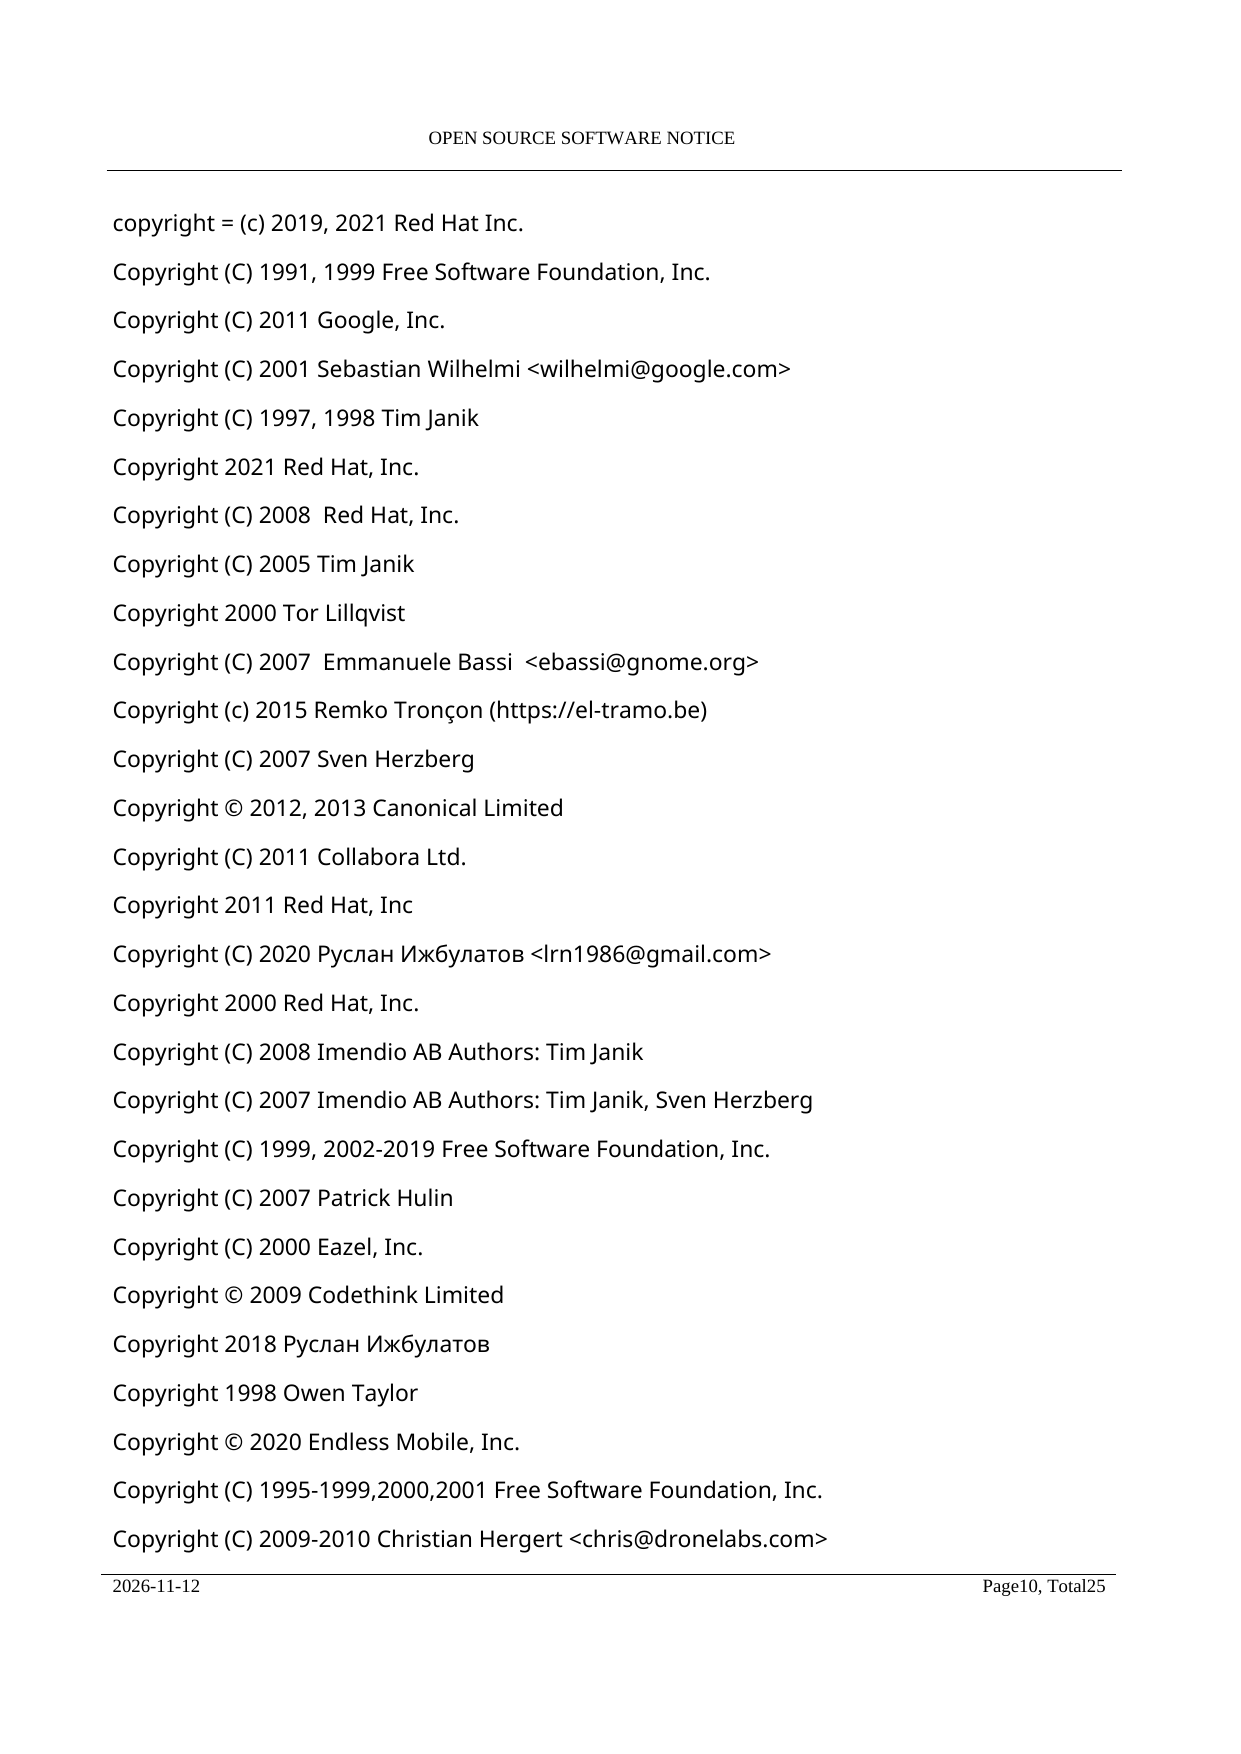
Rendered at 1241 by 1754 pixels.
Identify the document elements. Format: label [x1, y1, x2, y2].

text [112, 206, 1128, 1555]
